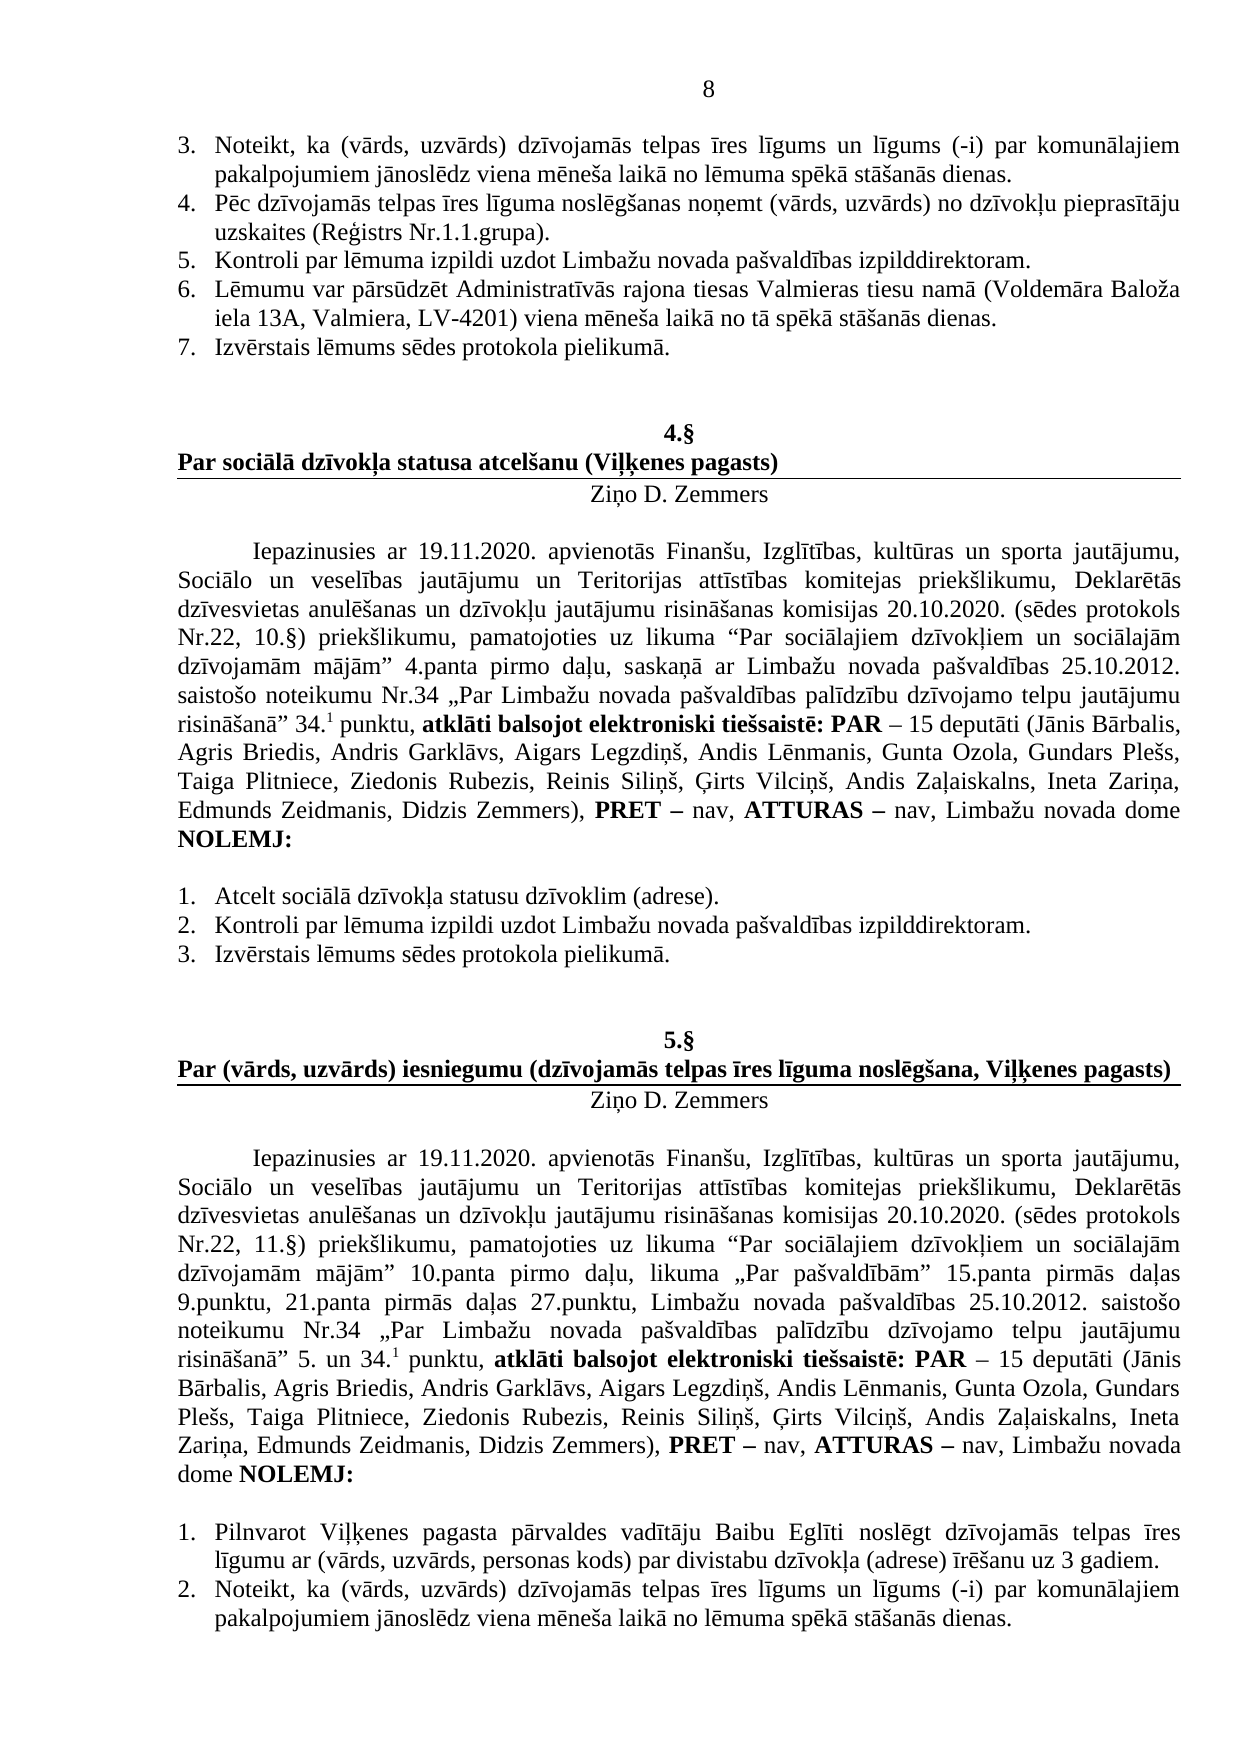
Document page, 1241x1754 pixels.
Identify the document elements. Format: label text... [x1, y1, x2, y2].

list Pilnvarot Viļķenes pagasta pārvaldes vadītāju Baibu Eglīti noslēgt dzīvojamās telpas īres līgumu ar (vārds, uzvārds, personas kods) par divistabu dzīvokļa (adrese) īrēšanu uz 3 gadiem. [177, 1517, 1181, 1574]
list Kontroli par lēmuma izpildi uzdot Limbažu novada pašvaldības izpilddirektoram. [177, 246, 1181, 274]
text Par (vārds, uzvārds) iesniegumu (dzīvojamās telpas īres līguma noslēgšana, Viļķenes pagasts) [177, 1054, 1181, 1084]
text Iepazinusies ar 19.11.2020. apvienotās Finanšu, Izglītības, kultūras un sporta jautājumu, Sociālo un veselības jautājumu un Teritorijas attīstības komitejas priekšlikumu, Deklarētās dzīvesvietas anulēšanas un dzīvokļu jautājumu risināšanas komisijas 20.10.2020. (sēdes protokols Nr.22, 11.§) priekšlikumu, pamatojoties uz likuma “Par sociālajiem dzīvokļiem un sociālajām dzīvojamām mājām” 10.panta pirmo daļu, likuma „Par pašvaldībām” 15.panta pirmās daļas 9.punktu, 21.panta pirmās daļas 27.punktu, Limbažu novada pašvaldības 25.10.2012. saistošo noteikumu Nr.34 „Par Limbažu novada pašvaldības palīdzību dzīvojamo telpu jautājumu risināšanā” 5. un 34.1 punktu, atklāti balsojot elektroniski tiešsaistē: PAR – 15 deputāti (Jānis Bārbalis, Agris Briedis, Andris Garklāvs, Aigars Legzdiņš, Andis Lēnmanis, Gunta Ozola, Gundars Plešs, Taiga Plitniece, Ziedonis Rubezis, Reinis Siliņš, Ģirts Vilciņš, Andis Zaļaiskalns, Ineta Zariņa, Edmunds Zeidmanis, Didzis Zemmers), PRET – nav, ATTURAS – nav, Limbažu novada dome NOLEMJ: [177, 1143, 1181, 1488]
text 4.§ [177, 418, 1181, 447]
list Izvērstais lēmums sēdes protokola pielikumā. [177, 332, 1181, 361]
text Iepazinusies ar 19.11.2020. apvienotās Finanšu, Izglītības, kultūras un sporta jautājumu, Sociālo un veselības jautājumu un Teritorijas attīstības komitejas priekšlikumu, Deklarētās dzīvesvietas anulēšanas un dzīvokļu jautājumu risināšanas komisijas 20.10.2020. (sēdes protokols Nr.22, 10.§) priekšlikumu, pamatojoties uz likuma “Par sociālajiem dzīvokļiem un sociālajām dzīvojamām mājām” 4.panta pirmo daļu, saskaņā ar Limbažu novada pašvaldības 25.10.2012. saistošo noteikumu Nr.34 „Par Limbažu novada pašvaldības palīdzību dzīvojamo telpu jautājumu risināšanā” 34.1 punktu, atklāti balsojot elektroniski tiešsaistē: PAR – 15 deputāti (Jānis Bārbalis, Agris Briedis, Andris Garklāvs, Aigars Legzdiņš, Andis Lēnmanis, Gunta Ozola, Gundars Plešs, Taiga Plitniece, Ziedonis Rubezis, Reinis Siliņš, Ģirts Vilciņš, Andis Zaļaiskalns, Ineta Zariņa, Edmunds Zeidmanis, Didzis Zemmers), PRET – nav, ATTURAS – nav, Limbažu novada dome NOLEMJ: [177, 536, 1181, 852]
list Kontroli par lēmuma izpildi uzdot Limbažu novada pašvaldības izpilddirektoram. [177, 910, 1181, 939]
list Noteikt, ka (vārds, uzvārds) dzīvojamās telpas īres līgums un līgums (-i) par komunālajiem pakalpojumiem jānoslēdz viena mēneša laikā no lēmuma spēkā stāšanās dienas. [177, 131, 1181, 188]
list Lēmumu var pārsūdzēt Administratīvās rajona tiesas Valmieras tiesu namā (Voldemāra Baloža iela 13A, Valmiera, LV-4201) viena mēneša laikā no tā spēkā stāšanās dienas. [177, 274, 1181, 332]
text Par sociālā dzīvokļa statusa atcelšanu (Viļķenes pagasts) [177, 447, 1181, 478]
list Pēc dzīvojamās telpas īres līguma noslēgšanas noņemt (vārds, uzvārds) no dzīvokļu pieprasītāju uzskaites (Reģistrs Nr.1.1.grupa). [177, 188, 1181, 246]
list Izvērstais lēmums sēdes protokola pielikumā. [177, 939, 1181, 967]
list Atcelt sociālā dzīvokļa statusu dzīvoklim (adrese). [177, 881, 1181, 910]
list Noteikt, ka (vārds, uzvārds) dzīvojamās telpas īres līgums un līgums (-i) par komunālajiem pakalpojumiem jānoslēdz viena mēneša laikā no lēmuma spēkā stāšanās dienas. [177, 1574, 1181, 1632]
text 5.§ [177, 1025, 1181, 1054]
text Ziņo D. Zemmers [177, 1086, 1181, 1114]
text Ziņo D. Zemmers [177, 479, 1181, 507]
